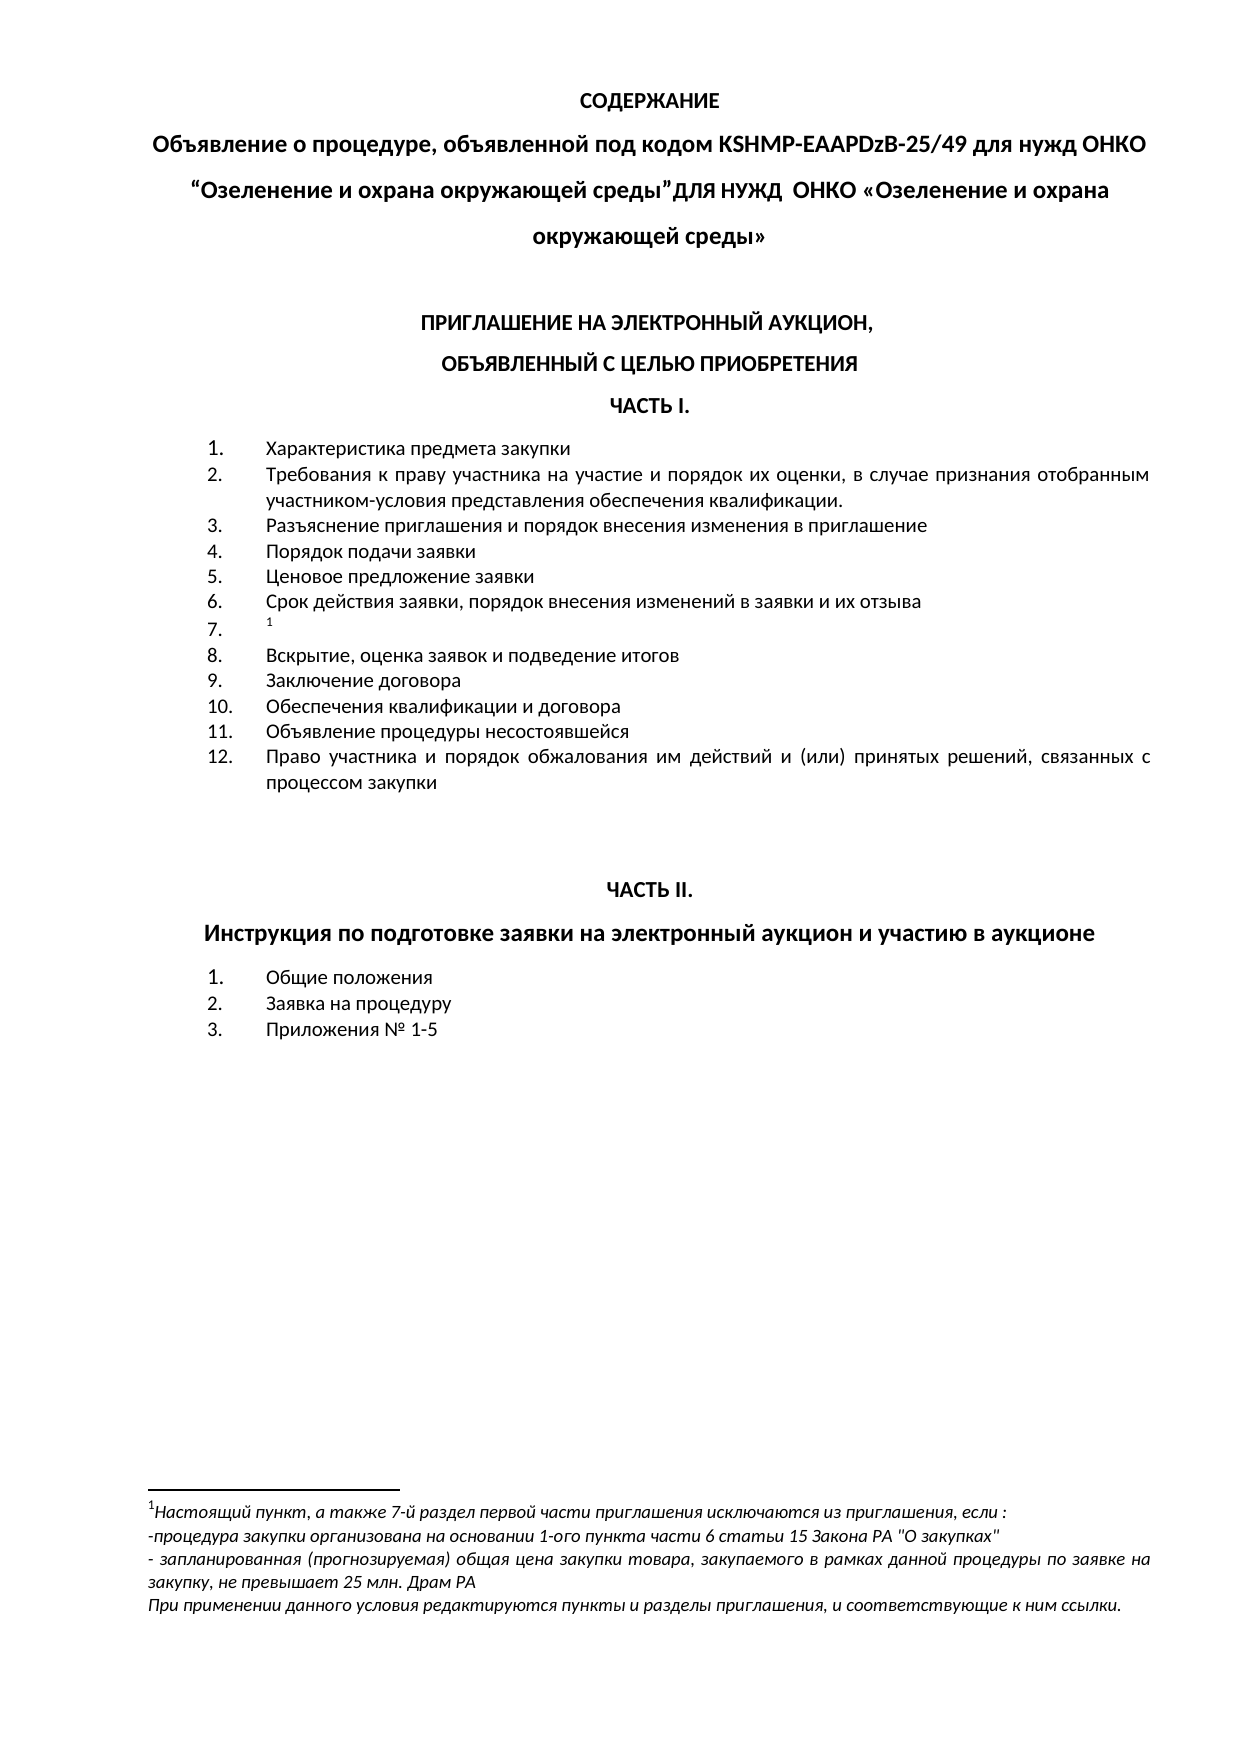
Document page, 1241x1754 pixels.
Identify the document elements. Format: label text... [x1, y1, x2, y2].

text 1. Характеристика предмета закупки [207, 433, 1152, 462]
text 3. Приложения № 1-5 [207, 1016, 1152, 1041]
text 1. Общие положения [207, 962, 1152, 990]
text 6. Срок действия заявки, порядок внесения изменений в заявки и их отзыва [207, 589, 1152, 614]
text 2. Требования к праву участника на участие и порядок их оценки, в случае признания отобранным участником-условия представления обеспечения квалификации. [207, 462, 1152, 512]
text СОДЕРЖАНИЕ [148, 86, 1152, 114]
text Объявление о процедуре, объявленной под кодом KSHMP-EAAPDzB-25/49 для нужд ОНКО “Озеленение и охрана окружающей среды”ДЛЯ НУЖД ОНКО «Озеленение и охрана окружающей среды» [148, 128, 1152, 250]
text 4. Порядок подачи заявки [207, 538, 1152, 563]
text ЧАСТЬ II. [148, 875, 1152, 903]
text ПРИГЛАШЕНИЕ НА ЭЛЕКТРОННЫЙ АУКЦИОН, ОБЪЯВЛЕННЫЙ С ЦЕЛЬЮ ПРИОБРЕТЕНИЯ [148, 308, 1152, 378]
text ЧАСТЬ I. [148, 392, 1152, 419]
text 11. Объявление процедуры несостоявшейся [207, 718, 1152, 744]
text 10. Обеспечения квалификации и договора [207, 693, 1152, 718]
text 3. Разъяснение приглашения и порядок внесения изменения в приглашение [207, 512, 1152, 538]
text 12. Право участника и порядок обжалования им действий и (или) принятых решений, связанных с процессом закупки [207, 744, 1152, 794]
text 5. Ценовое предложение заявки [207, 563, 1152, 589]
text 8. Вскрытие, оценка заявок и подведение итогов [207, 642, 1152, 667]
text 9. Заключение договора [207, 667, 1152, 693]
text 7. [207, 614, 1152, 642]
text 2. Заявка на процедуру [207, 990, 1152, 1016]
text Инструкция по подготовке заявки на электронный аукцион и участию в аукционе [148, 917, 1152, 947]
